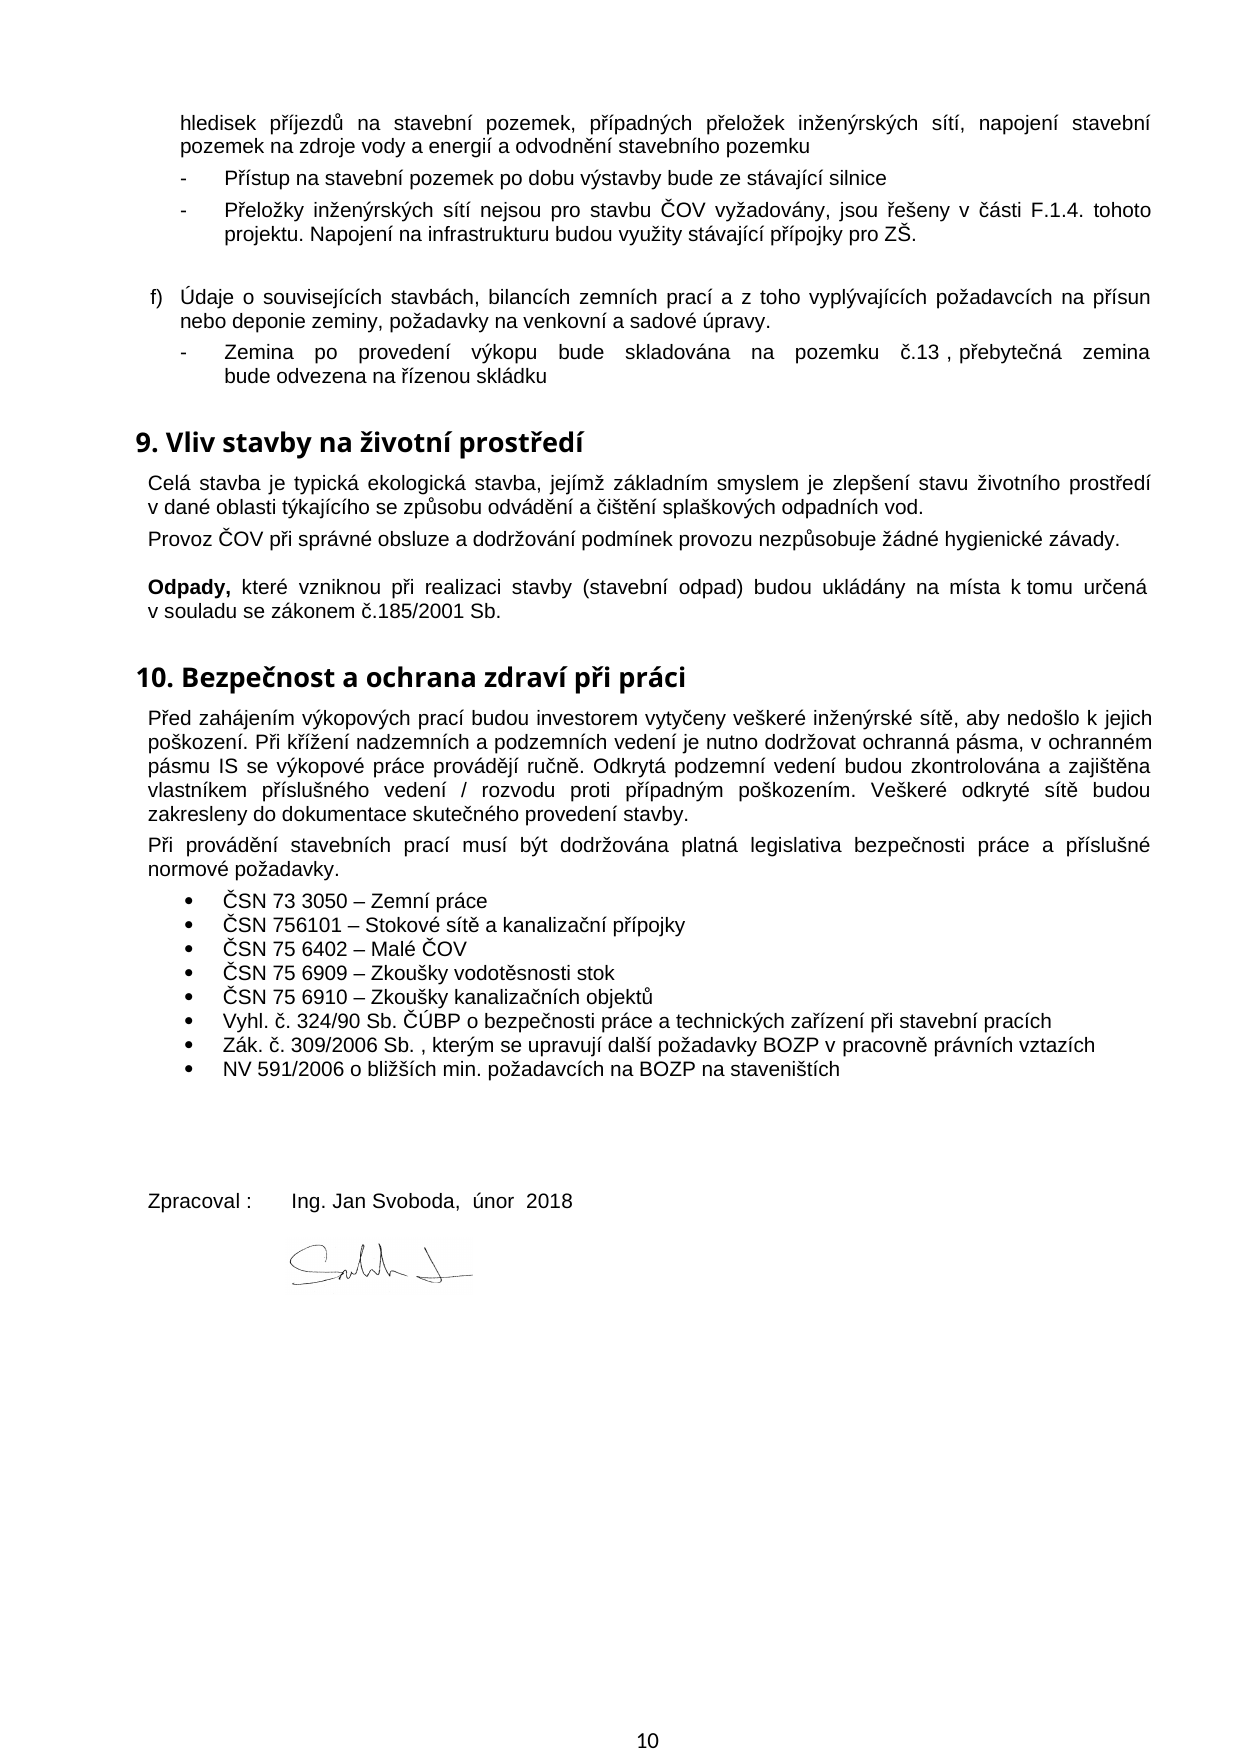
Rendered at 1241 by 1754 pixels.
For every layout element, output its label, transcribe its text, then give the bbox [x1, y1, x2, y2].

picture [285, 1237, 473, 1295]
text Provoz ČOV při správné obsluze a dodržování podmínek provozu nezpůsobuje žádné hygienické závady. [148, 527, 1152, 551]
text Celá stavba je typická ekologická stavba, jejímž základním smyslem je zlepšení stavu životního prostředí v dané oblasti týkajícího se způsobu odvádění a čištění splaškových odpadních vod. [148, 471, 1152, 519]
text - Přeložky inženýrských sítí nejsou pro stavbu ČOV vyžadovány, jsou řešeny v části F.1.4. tohoto projektu. Napojení na infrastrukturu budou využity stávající přípojky pro ZŠ. [180, 197, 1152, 245]
list Zák. č. 309/2006 Sb. , kterým se upravují další požadavky BOZP v pracovně právních vztazích [185, 1033, 1152, 1057]
subtitle 9. Vliv stavby na životní prostředí [135, 424, 1159, 461]
list ČSN 73 3050 – Zemní práce [185, 888, 1152, 913]
list ČSN 75 6909 – Zkoušky vodotěsnosti stok [185, 961, 1152, 985]
subtitle 10. Bezpečnost a ochrana zdraví při práci [135, 658, 1159, 695]
list ČSN 75 6402 – Malé ČOV [185, 937, 1152, 961]
text f) Údaje o souvisejících stavbách, bilancích zemních prací a z toho vyplývajících požadavcích na přísun nebo deponie zeminy, požadavky na venkovní a sadové úpravy. [150, 284, 1152, 332]
text Odpady, které vzniknou při realizaci stavby (stavební odpad) budou ukládány na místa k tomu určená v souladu se zákonem č.185/2001 Sb. [148, 574, 1152, 622]
text Před zahájením výkopových prací budou investorem vytyčeny veškeré inženýrské sítě, aby nedošlo k jejich poškození. Při křížení nadzemních a podzemních vedení je nutno dodržovat ochranná pásma, v ochranném pásmu IS se výkopové práce provádějí ručně. Odkrytá podzemní vedení budou zkontrolována a zajištěna vlastníkem příslušného vedení / rozvodu proti případným poškozením. Veškeré odkryté sítě budou zakresleny do dokumentace skutečného provedení stavby. [148, 706, 1152, 825]
text Zpracoval : Ing. Jan Svoboda, únor 2018 [148, 1189, 1155, 1213]
list ČSN 75 6910 – Zkoušky kanalizačních objektů [185, 985, 1152, 1009]
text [148, 110, 1152, 158]
text - Přístup na stavební pozemek po dobu výstavby bude ze stávající silnice [180, 166, 1152, 190]
text - Zemina po provedení výkopu bude skladována na pozemku č.13 , přebytečná zemina bude odvezena na řízenou skládku [180, 340, 1152, 388]
text Při provádění stavebních prací musí být dodržována platná legislativa bezpečnosti práce a příslušné normové požadavky. [148, 833, 1152, 881]
list Vyhl. č. 324/90 Sb. ČÚBP o bezpečnosti práce a technických zařízení při stavební pracích [185, 1009, 1152, 1033]
list NV 591/2006 o bližších min. požadavcích na BOZP na staveništích [185, 1057, 1152, 1081]
list ČSN 756101 – Stokové sítě a kanalizační přípojky [185, 913, 1152, 937]
